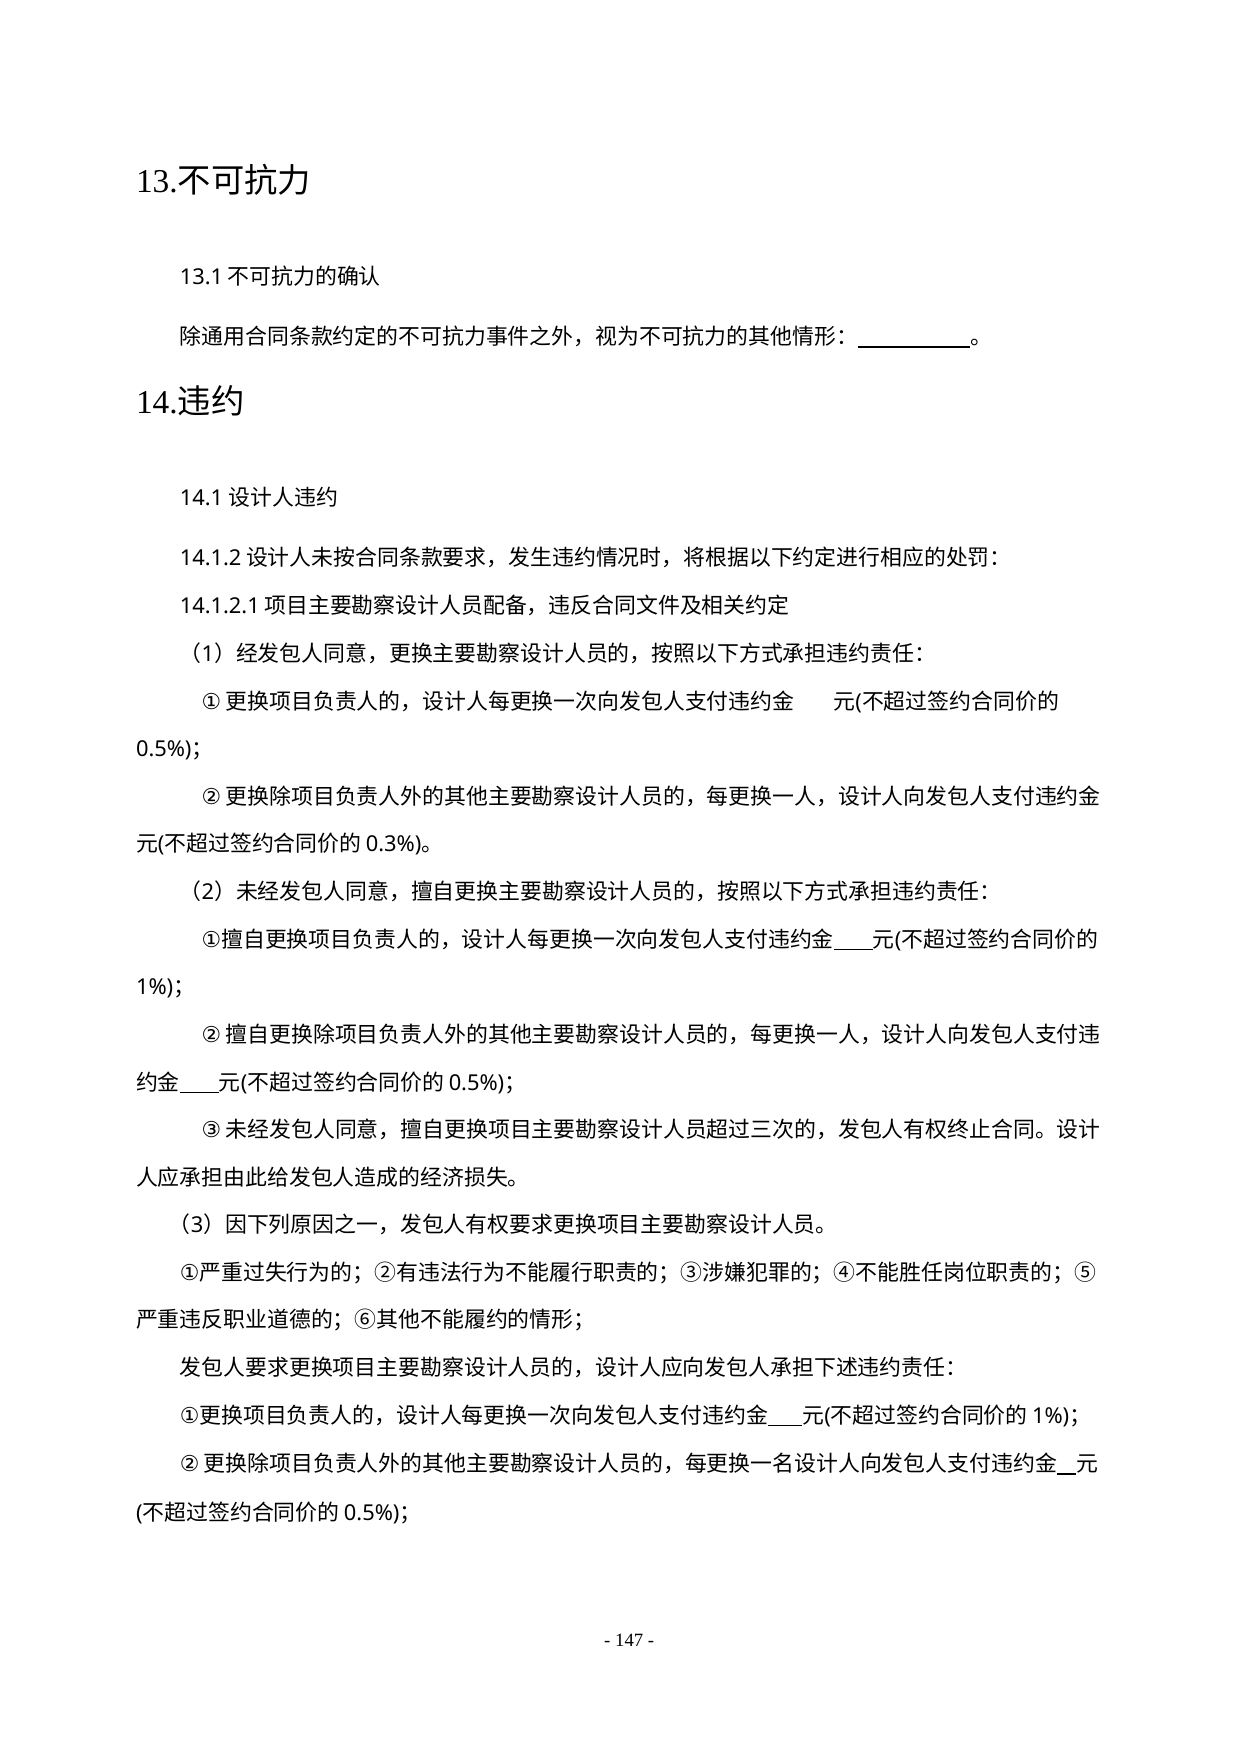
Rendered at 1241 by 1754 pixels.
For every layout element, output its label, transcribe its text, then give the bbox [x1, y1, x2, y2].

text ①更换项目负责人的，设计人每更换一次向发包人支付违约金 元(不超过签约合同价的0.5%)； [136, 684, 1109, 763]
text 14.违约 [136, 367, 1122, 432]
text ②更换除项目负责人外的其他主要勘察设计人员的，每更换一名设计人向发包人支付违约金 元(不超过签约合同价的0.5%)； [136, 1446, 1109, 1527]
text （2）未经发包人同意，擅自更换主要勘察设计人员的，按照以下方式承担违约责任： [136, 874, 1109, 906]
text 13.1不可抗力的确认 [136, 258, 1122, 291]
text 13.不可抗力 [136, 146, 1122, 211]
text ③未经发包人同意，擅自更换项目主要勘察设计人员超过三次的，发包人有权终止合同。设计人应承担由此给发包人造成的经济损失。 [136, 1112, 1109, 1191]
text 14.1 设计人违约 [136, 479, 1122, 512]
text 发包人要求更换项目主要勘察设计人员的，设计人应向发包人承担下述违约责任： [136, 1350, 1109, 1382]
text 14.1.2.1项目主要勘察设计人员配备，违反合同文件及相关约定 [136, 588, 1109, 620]
text 14.1.2设计人未按合同条款要求，发生违约情况时，将根据以下约定进行相应的处罚： [136, 540, 1109, 572]
text ①严重过失行为的；②有违法行为不能履行职责的；③涉嫌犯罪的；④不能胜任岗位职责的；⑤严重违反职业道德的；⑥其他不能履约的情形； [136, 1255, 1109, 1334]
text ①更换项目负责人的，设计人每更换一次向发包人支付违约金 元(不超过签约合同价的1%)； [136, 1397, 1109, 1430]
text （3）因下列原因之一，发包人有权要求更换项目主要勘察设计人员。 [136, 1207, 1109, 1239]
text （1）经发包人同意，更换主要勘察设计人员的，按照以下方式承担违约责任： [136, 636, 1109, 668]
text 除通用合同条款约定的不可抗力事件之外，视为不可抗力的其他情形： 。 [136, 319, 1109, 351]
text ②更换除项目负责人外的其他主要勘察设计人员的，每更换一人，设计人向发包人支付违约金 元(不超过签约合同价的0.3%)。 [136, 779, 1109, 858]
text ①擅自更换项目负责人的，设计人每更换一次向发包人支付违约金 元(不超过签约合同价的1%)； [136, 922, 1109, 1001]
text ②擅自更换除项目负责人外的其他主要勘察设计人员的，每更换一人，设计人向发包人支付违约金 元(不超过签约合同价的0.5%)； [136, 1017, 1109, 1096]
